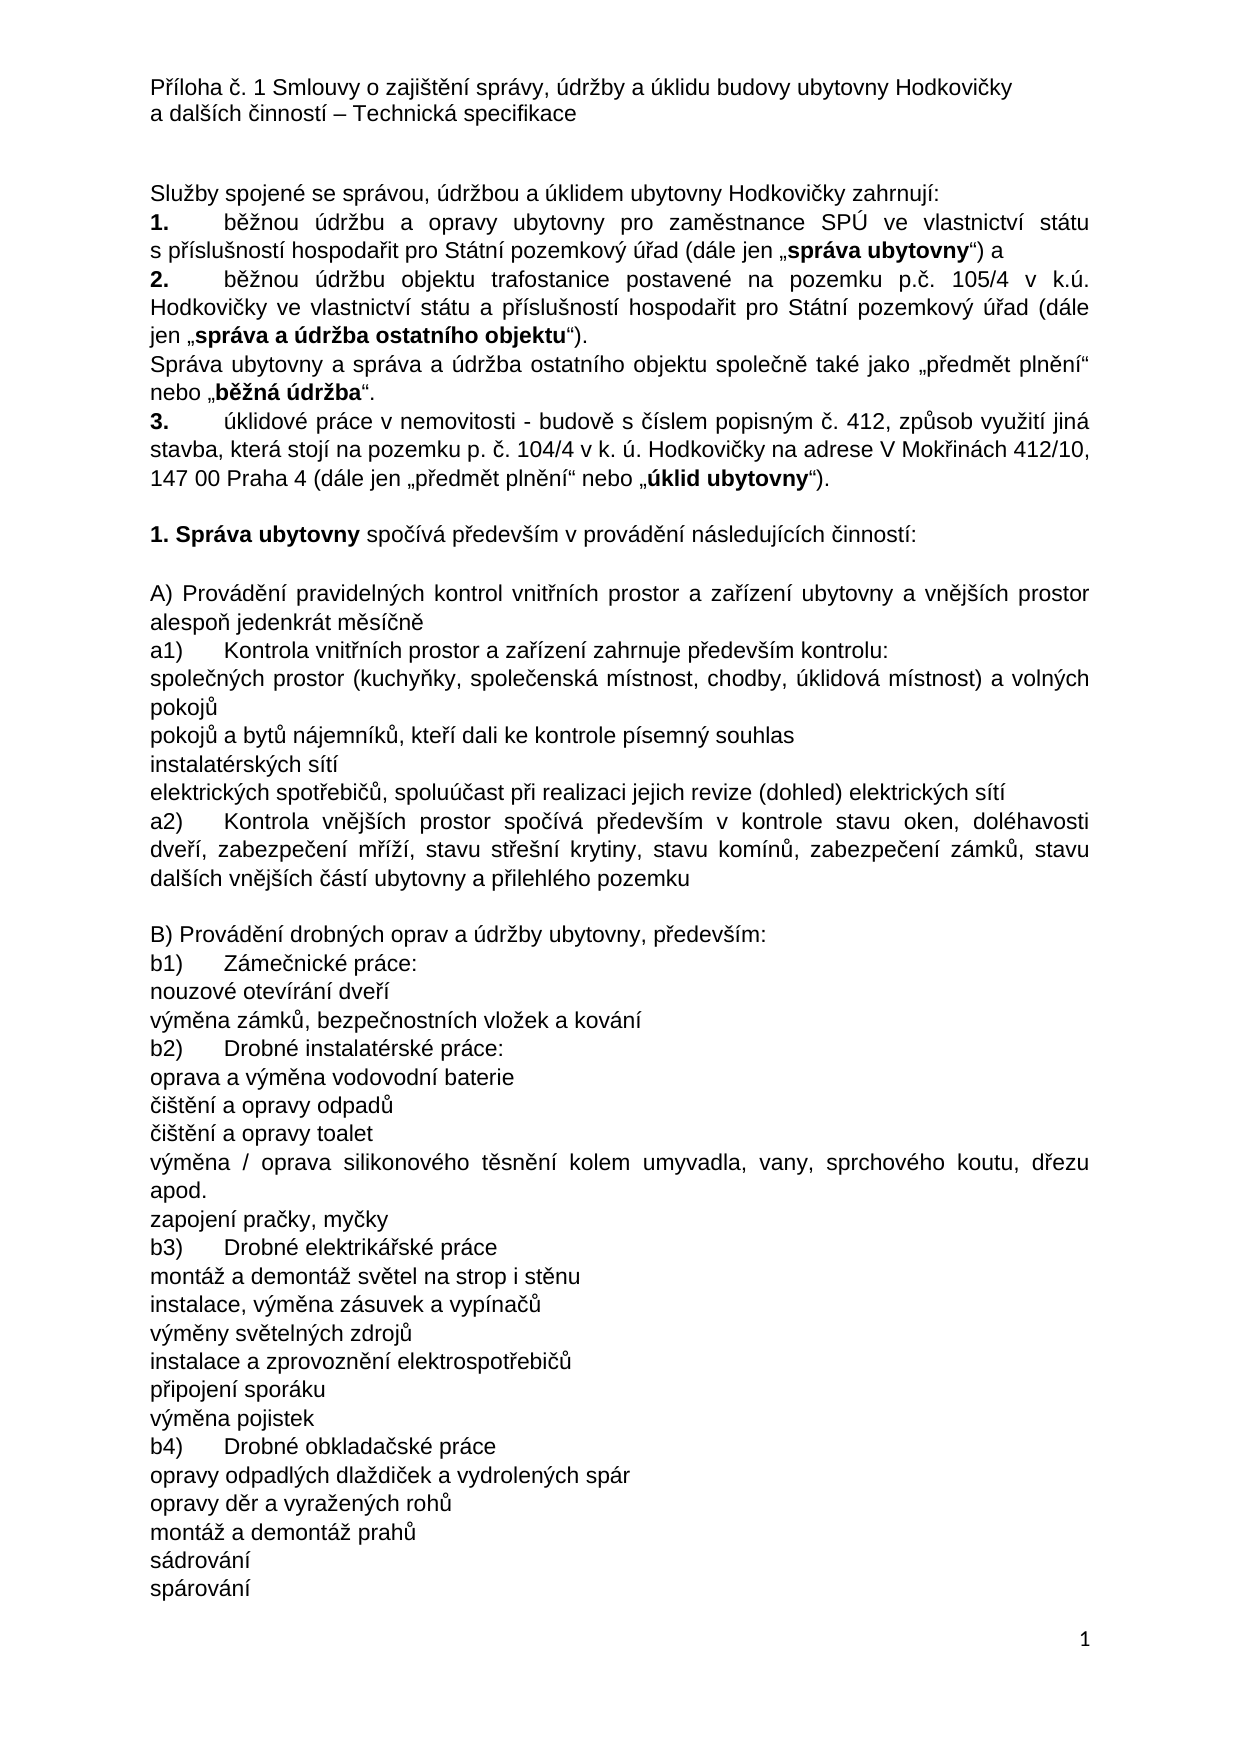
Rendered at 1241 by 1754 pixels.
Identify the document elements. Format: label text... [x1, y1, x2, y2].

text instalace, výměna zásuvek a vypínačů [150, 1291, 1090, 1317]
text b1) Zámečnické práce: [150, 950, 1090, 976]
text nouzové otevírání dveří [150, 978, 1090, 1004]
text výměny světelných zdrojů [150, 1319, 1090, 1346]
text b2) Drobné instalatérské práce: [150, 1035, 1090, 1061]
text pokojů a bytů nájemníků, kteří dali ke kontrole písemný souhlas [150, 722, 1090, 749]
text opravy děr a vyražených rohů [150, 1490, 1090, 1516]
text zapojení pračky, myčky [150, 1206, 1090, 1232]
text b3) Drobné elektrikářské práce [150, 1234, 1090, 1261]
text Služby spojené se správou, údržbou a úklidem ubytovny Hodkovičky zahrnují: [150, 180, 1090, 207]
text společných prostor (kuchyňky, společenská místnost, chodby, úklidová místnost) a volných pokojů [150, 665, 1090, 720]
text výměna / oprava silikonového těsnění kolem umyvadla, vany, sprchového koutu, dřezu apod. [150, 1149, 1090, 1204]
text 3. úklidové práce v nemovitosti - budově s číslem popisným č. 412, způsob využití jiná stavba, která stojí na pozemku p. č. 104/4 v k. ú. Hodkovičky na adrese V Mokřinách 412/10, 147 00 Praha 4 (dále jen „předmět plnění“ nebo „úklid ubytovny“). [150, 408, 1090, 491]
text čištění a opravy toalet [150, 1120, 1090, 1147]
text a1) Kontrola vnitřních prostor a zařízení zahrnuje především kontrolu: [150, 637, 1090, 663]
text instalace a zprovoznění elektrospotřebičů [150, 1348, 1090, 1374]
text montáž a demontáž světel na strop i stěnu [150, 1263, 1090, 1289]
text opravy odpadlých dlaždiček a vydrolených spár [150, 1462, 1090, 1488]
text a2) Kontrola vnějších prostor spočívá především v kontrole stavu oken, doléhavosti dveří, zabezpečení mříží, stavu střešní krytiny, stavu komínů, zabezpečení zámků, stavu dalších vnějších částí ubytovny a přilehlého pozemku [150, 808, 1090, 891]
text spárování [150, 1575, 1090, 1602]
text připojení sporáku [150, 1376, 1090, 1403]
text 2. běžnou údržbu objektu trafostanice postavené na pozemku p.č. 105/4 v k.ú. Hodkovičky ve vlastnictví státu a příslušností hospodařit pro Státní pozemkový úřad (dále jen „správa a údržba ostatního objektu“). [150, 266, 1090, 349]
text 1. běžnou údržbu a opravy ubytovny pro zaměstnance SPÚ ve vlastnictví státu s příslušností hospodařit pro Státní pozemkový úřad (dále jen „správa ubytovny“) a [150, 209, 1090, 263]
text b4) Drobné obkladačské práce [150, 1433, 1090, 1459]
text sádrování [150, 1547, 1090, 1573]
text montáž a demontáž prahů [150, 1518, 1090, 1545]
text elektrických spotřebičů, spoluúčast při realizaci jejich revize (dohled) elektrických sítí [150, 779, 1090, 806]
text Správa ubytovny a správa a údržba ostatního objektu společně také jako „předmět plnění“ nebo „běžná údržba“. [150, 351, 1090, 406]
text oprava a výměna vodovodní baterie [150, 1063, 1090, 1090]
text výměna zámků, bezpečnostních vložek a kování [150, 1007, 1090, 1033]
text A) Provádění pravidelných kontrol vnitřních prostor a zařízení ubytovny a vnějších prostor alespoň jedenkrát měsíčně [150, 580, 1090, 635]
text čištění a opravy odpadů [150, 1092, 1090, 1118]
text výměna pojistek [150, 1405, 1090, 1431]
text B) Provádění drobných oprav a údržby ubytovny, především: [150, 921, 1090, 948]
text instalatérských sítí [150, 751, 1090, 777]
text 1. Správa ubytovny spočívá především v provádění následujících činností: [150, 521, 1090, 548]
